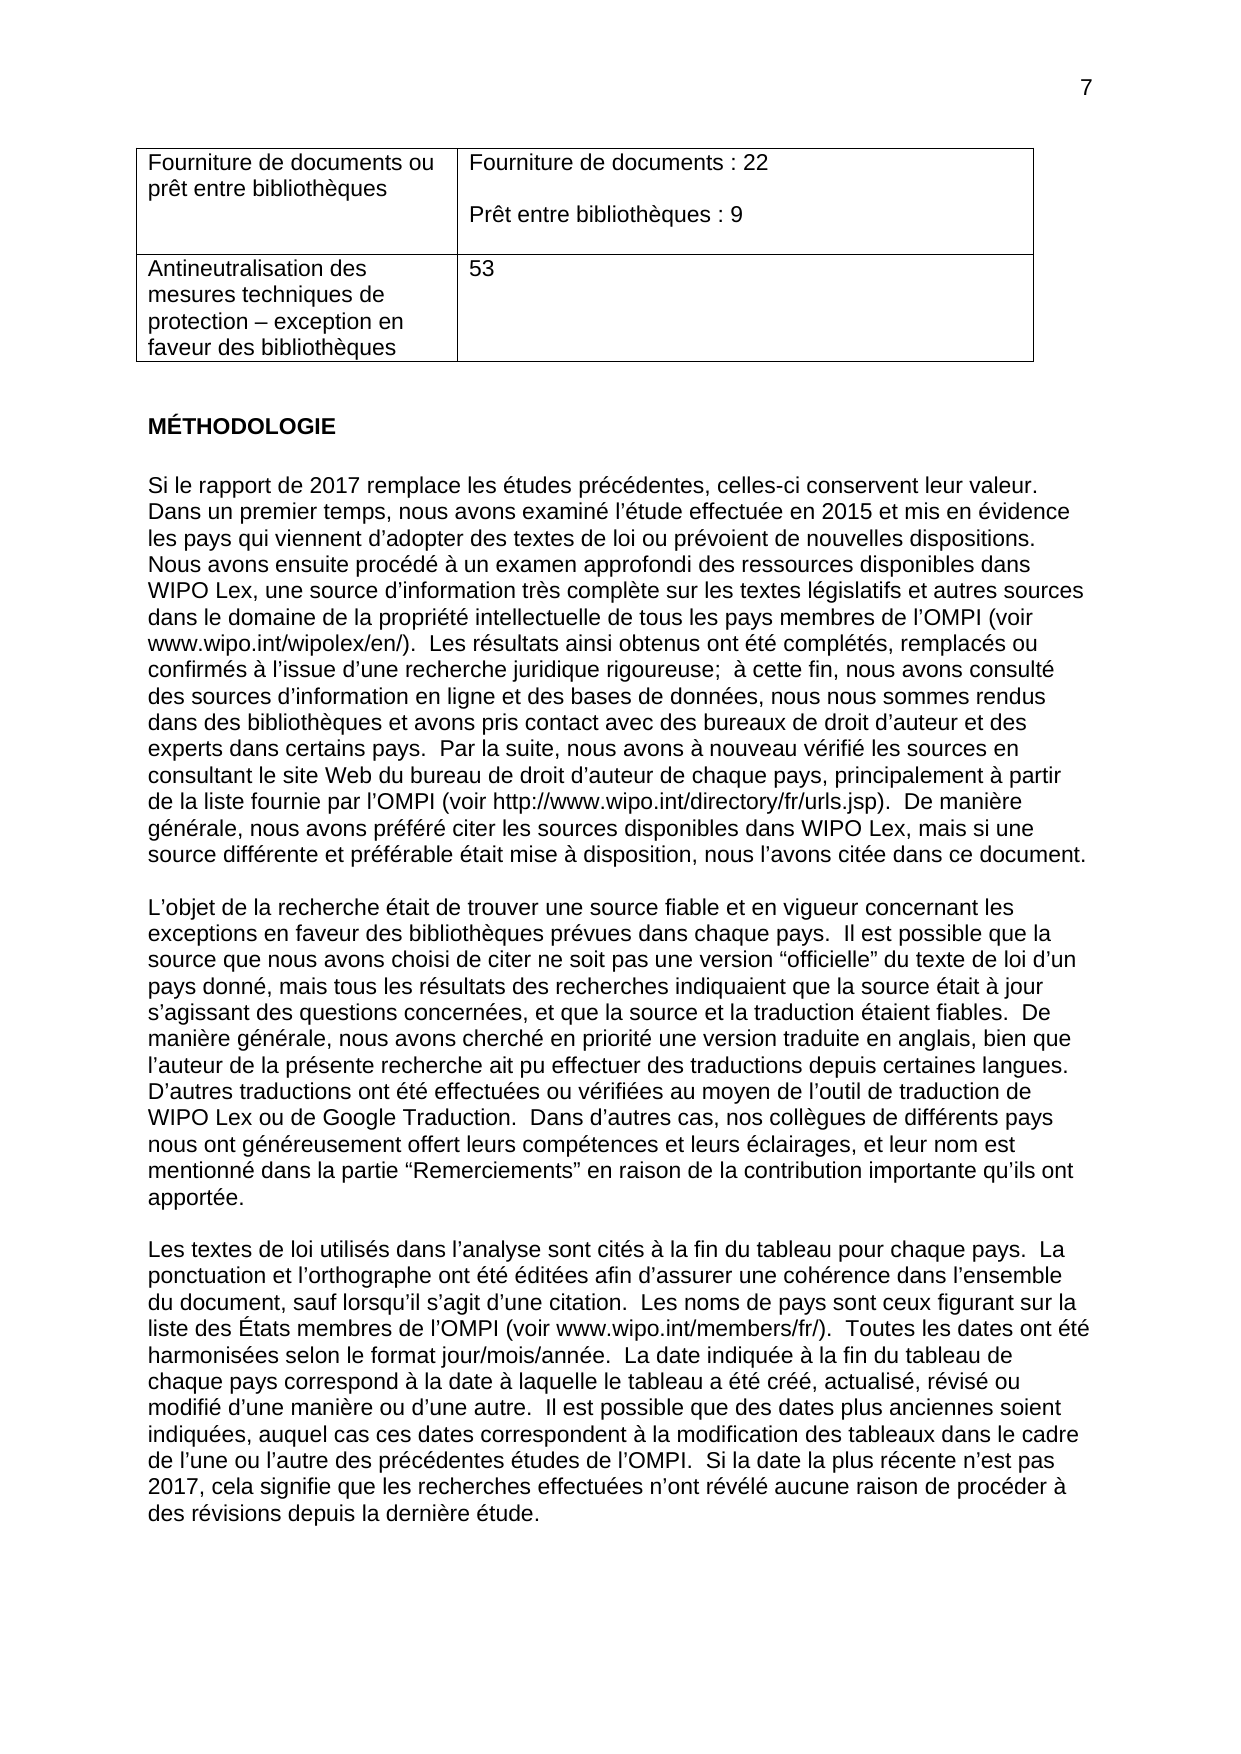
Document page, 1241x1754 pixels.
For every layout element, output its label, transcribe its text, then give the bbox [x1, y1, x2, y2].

subtitle Méthodologie [148, 413, 1093, 439]
text L’objet de la recherche était de trouver une source fiable et en vigueur concernant les exceptions en faveur des bibliothèques prévues dans chaque pays. Il est possible que la source que nous avons choisi de citer ne soit pas une version “officielle” du texte de loi d’un pays donné, mais tous les résultats des recherches indiquaient que la source était à jour s’agissant des questions concernées, et que la source et la traduction étaient fiables. De manière générale, nous avons cherché en priorité une version traduite en anglais, bien que l’auteur de la présente recherche ait pu effectuer des traductions depuis certaines langues. D’autres traductions ont été effectuées ou vérifiées au moyen de l’outil de traduction de WIPO Lex ou de Google Traduction. Dans d’autres cas, nos collègues de différents pays nous ont généreusement offert leurs compétences et leurs éclairages, et leur nom est mentionné dans la partie “Remerciements” en raison de la contribution importante qu’ils ont apportée. [148, 893, 1093, 1210]
text Si le rapport de 2017 remplace les études précédentes, celles-ci conservent leur valeur. Dans un premier temps, nous avons examiné l’étude effectuée en 2015 et mis en évidence les pays qui viennent d’adopter des textes de loi ou prévoient de nouvelles dispositions. Nous avons ensuite procédé à un examen approfondi des ressources disponibles dans WIPO Lex, une source d’information très complète sur les textes législatifs et autres sources dans le domaine de la propriété intellectuelle de tous les pays membres de l’OMPI (voir www.wipo.int/wipolex/en/). Les résultats ainsi obtenus ont été complétés, remplacés ou confirmés à l’issue d’une recherche juridique rigoureuse; à cette fin, nous avons consulté des sources d’information en ligne et des bases de données, nous nous sommes rendus dans des bibliothèques et avons pris contact avec des bureaux de droit d’auteur et des experts dans certains pays. Par la suite, nous avons à nouveau vérifié les sources en consultant le site Web du bureau de droit d’auteur de chaque pays, principalement à partir de la liste fournie par l’OMPI (voir http://www.wipo.int/directory/fr/urls.jsp). De manière générale, nous avons préféré citer les sources disponibles dans WIPO Lex, mais si une source différente et préférable était mise à disposition, nous l’avons citée dans ce document. [148, 472, 1093, 867]
table_cell Fourniture de documents ou prêt entre bibliothèques [137, 149, 457, 254]
table_cell Antineutralisation des mesures techniques de protection – exception en faveur des bibliothèques [137, 255, 457, 361]
table_cell 53 [458, 255, 1033, 361]
text Les textes de loi utilisés dans l’analyse sont cités à la fin du tableau pour chaque pays. La ponctuation et l’orthographe ont été éditées afin d’assurer une cohérence dans l’ensemble du document, sauf lorsqu’il s’agit d’une citation. Les noms de pays sont ceux figurant sur la liste des États membres de l’OMPI (voir www.wipo.int/members/fr/). Toutes les dates ont été harmonisées selon le format jour/mois/année. La date indiquée à la fin du tableau de chaque pays correspond à la date à laquelle le tableau a été créé, actualisé, révisé ou modifié d’une manière ou d’une autre. Il est possible que des dates plus anciennes soient indiquées, auquel cas ces dates correspondent à la modification des tableaux dans le cadre de l’une ou l’autre des précédentes études de l’OMPI. Si la date la plus récente n’est pas 2017, cela signifie que les recherches effectuées n’ont révélé aucune raison de procéder à des révisions depuis la dernière étude. [148, 1236, 1093, 1526]
table_cell Fourniture de documents : 22 Prêt entre bibliothèques : 9 [458, 149, 1033, 254]
